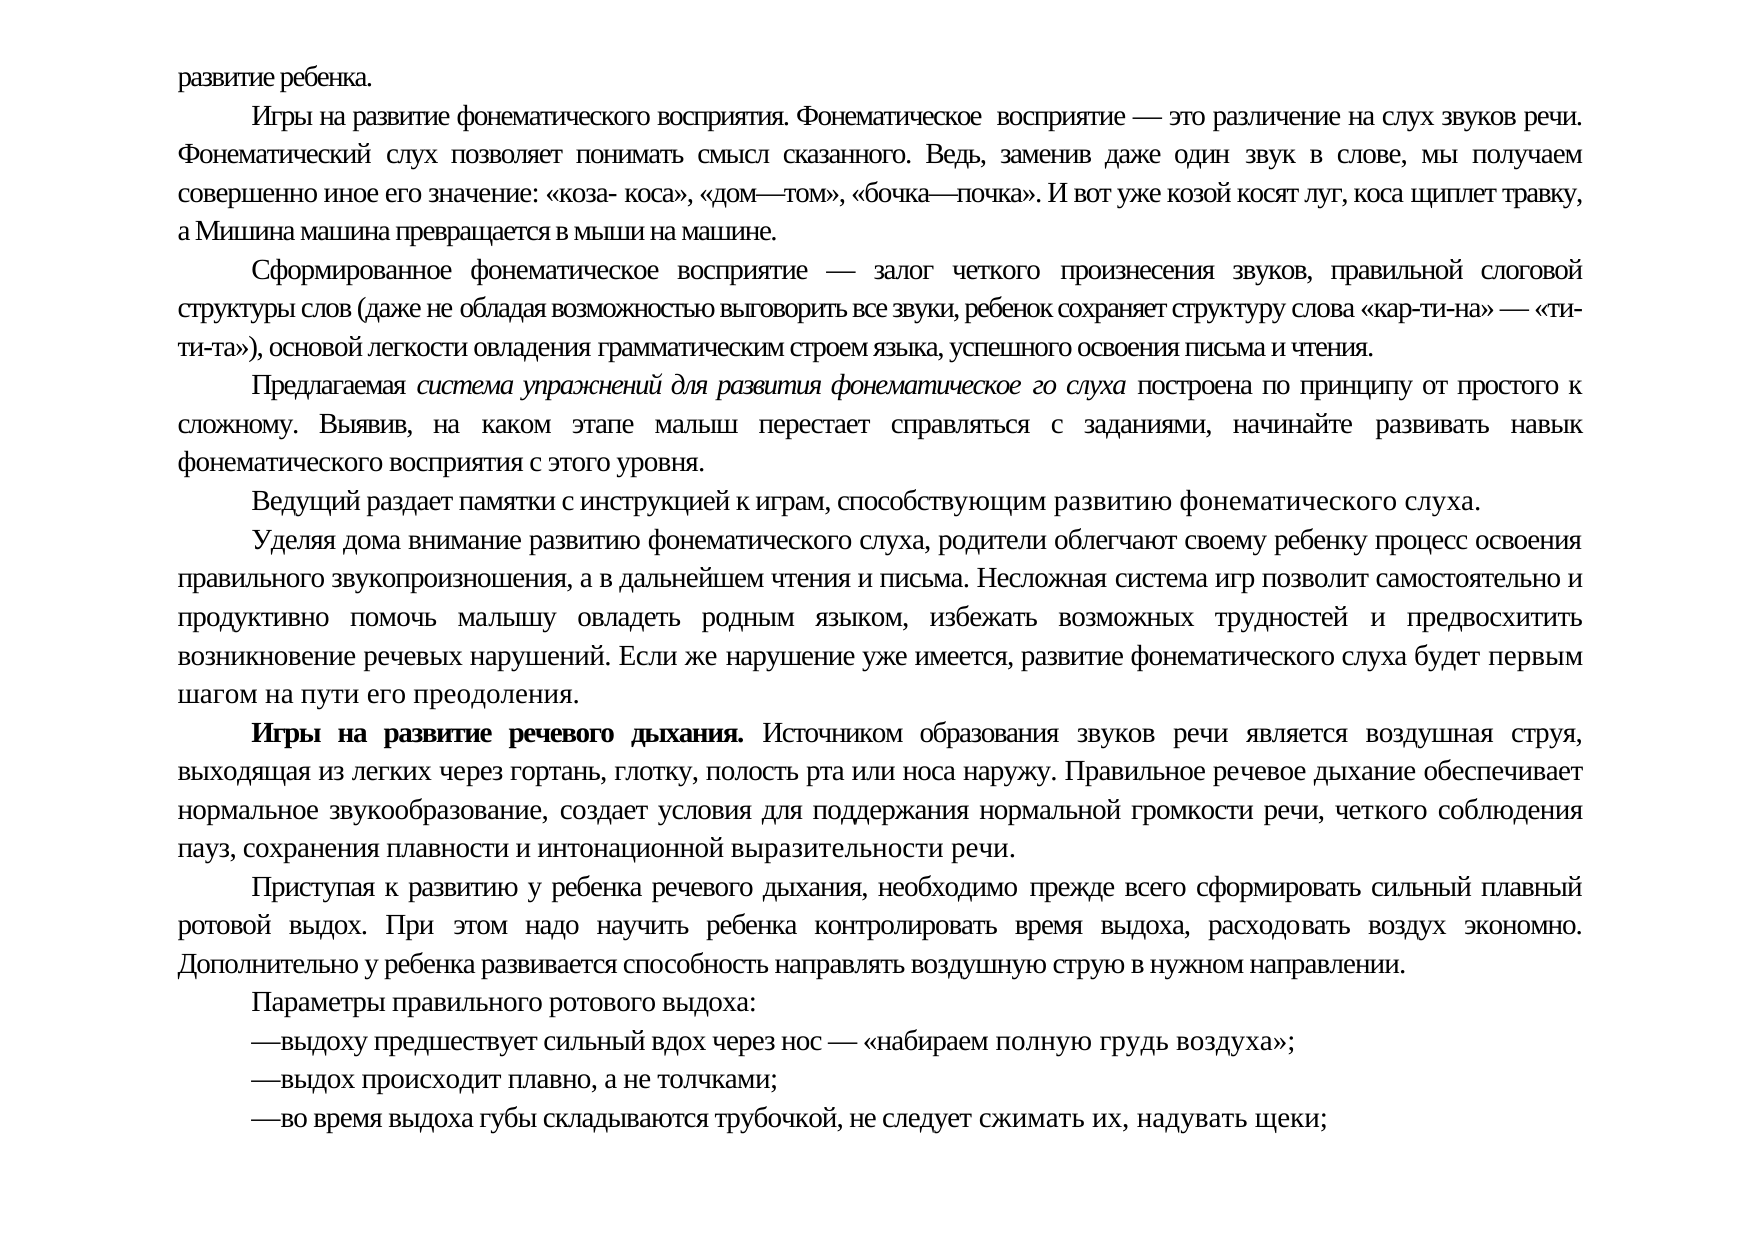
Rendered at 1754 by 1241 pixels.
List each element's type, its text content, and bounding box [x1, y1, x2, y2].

text Параметры правильного ротового выдоха: [177, 984, 1583, 1018]
text Уделяя дома внимание развитию фонематического слуха, родители облегчают своему ребенку процесс освоения правильного звукопроизношения, а в дальнейшем чтения и письма. Несложная система игр позволит самостоятельно и продуктивно помочь малышу овладеть родным языком, избежать возможных трудностей и предвосхитить возникновение речевых нарушений. Если же нарушение уже имеется, развитие фонематического слуха будет первым шагом на пути его преодоления. [177, 522, 1583, 710]
list выдох происходит плавно, а не толчками; [177, 1062, 1583, 1095]
text Игры на развитие речевого дыхания. Источником образования звуков речи является воздушная струя, выходящая из легких через гортань, глотку, полость рта или носа наружу. Правильное речевое дыхание обеспечивает нормальное звукообразование, создает условия для поддержания нормальной громкости речи, четкого соблюдения пауз, сохранения плавности и интонационной выразительности речи. [177, 715, 1583, 864]
list выдоху предшествует сильный вдох через нос — «набираем полную грудь воздуха»; [177, 1023, 1583, 1057]
list во время выдоха губы складываются трубочкой, не следует сжимать их, надувать щеки; [177, 1101, 1583, 1134]
text Предлагаемая система упражнений для развития фонематическое го слуха построена по принципу от простого к сложному. Выявив, на каком этапе малыш перестает справляться с заданиями, начинайте развивать навык фонематического восприятия с этого уровня. [177, 367, 1583, 478]
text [177, 59, 1583, 93]
text Приступая к развитию у ребенка речевого дыхания, необходимо прежде всего сформировать сильный плавный ротовой выдох. При этом надо научить ребенка контролировать время выдоха, расходовать воздух экономно. Дополнительно у ребенка развивается способность направлять воздушную струю в нужном направлении. [177, 869, 1583, 979]
text Игры на развитие фонематического восприятия. Фонематическое восприятие — это различение на слух звуков речи. Фонематический слух позволяет понимать смысл сказанного. Ведь, заменив даже один звук в слове, мы получаем совершенно иное его значение: «коза- коса», «дом—том», «бочка—почка». И вот уже козой косят луг, коса щиплет травку, а Мишина машина превращается в мыши на машине. [177, 98, 1583, 247]
text Сформированное фонематическое восприятие — залог четкого произнесения звуков, правильной слоговой структуры слов (даже не обладая возможностью выговорить все звуки, ребенок сохраняет структуру слова «кар-ти-на» — «ти-ти-та»), основой легкости овладения грамматическим строем языка, успешного освоения письма и чтения. [177, 252, 1583, 362]
text Ведущий раздает памятки с инструкцией к играм, способствующим развитию фонематического слуха. [177, 483, 1583, 517]
